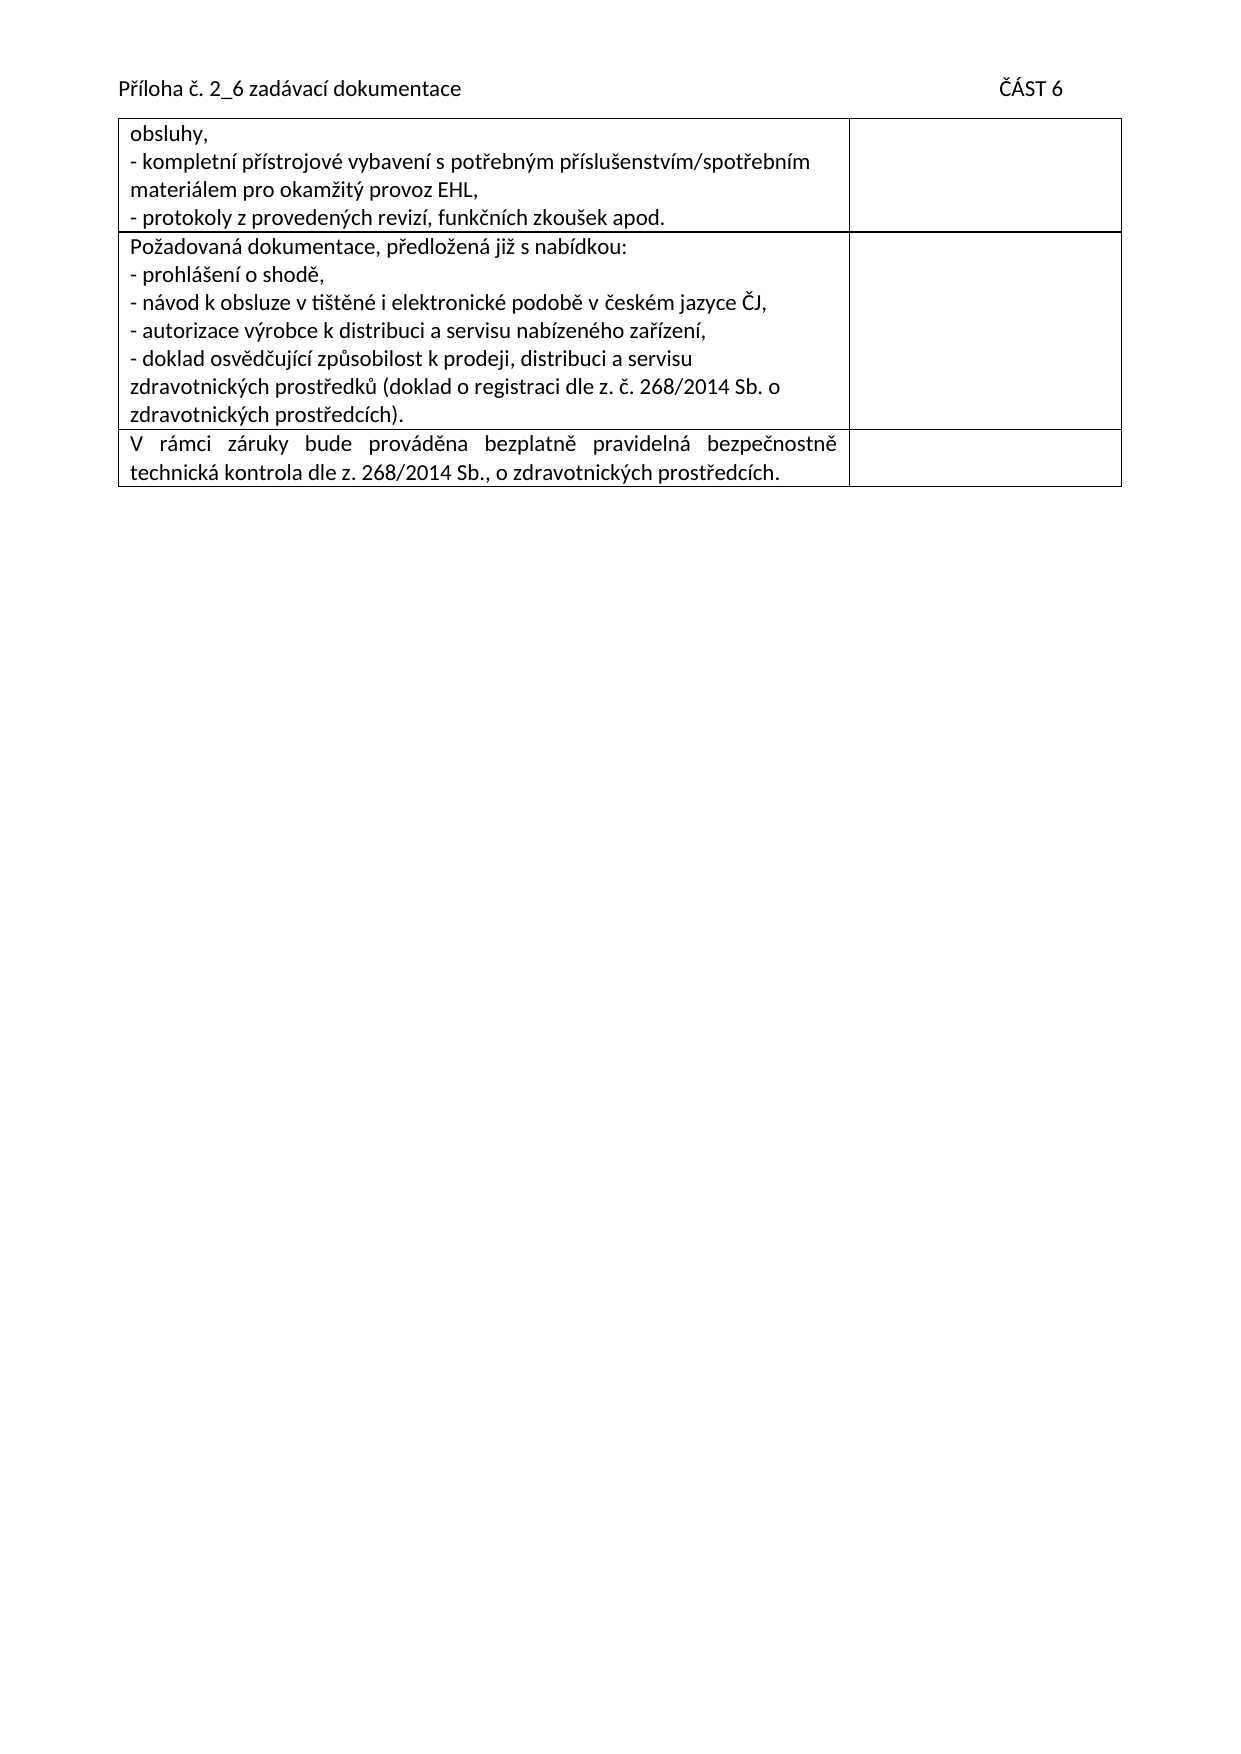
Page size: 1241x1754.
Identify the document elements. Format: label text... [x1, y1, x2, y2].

table_cell V rámci záruky bude prováděna bezplatně pravidelná bezpečnostně technická kontrola dle z. 268/2014 Sb., o zdravotnických prostředcích. [119, 430, 849, 486]
table_cell [850, 233, 1121, 428]
table_cell [850, 119, 1121, 231]
table_cell Požadovaná dokumentace, předložená již s nabídkou: - prohlášení o shodě, - návod k obsluze v tištěné i elektronické podobě v českém jazyce ČJ, - autorizace výrobce k distribuci a servisu nabízeného zařízení, - doklad osvědčující způsobilost k prodeji, distribuci a servisu zdravotnických prostředků (doklad o registraci dle z. č. 268/2014 Sb. o zdravotnických prostředcích). [119, 233, 849, 428]
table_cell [119, 119, 849, 231]
table_cell [850, 430, 1121, 486]
